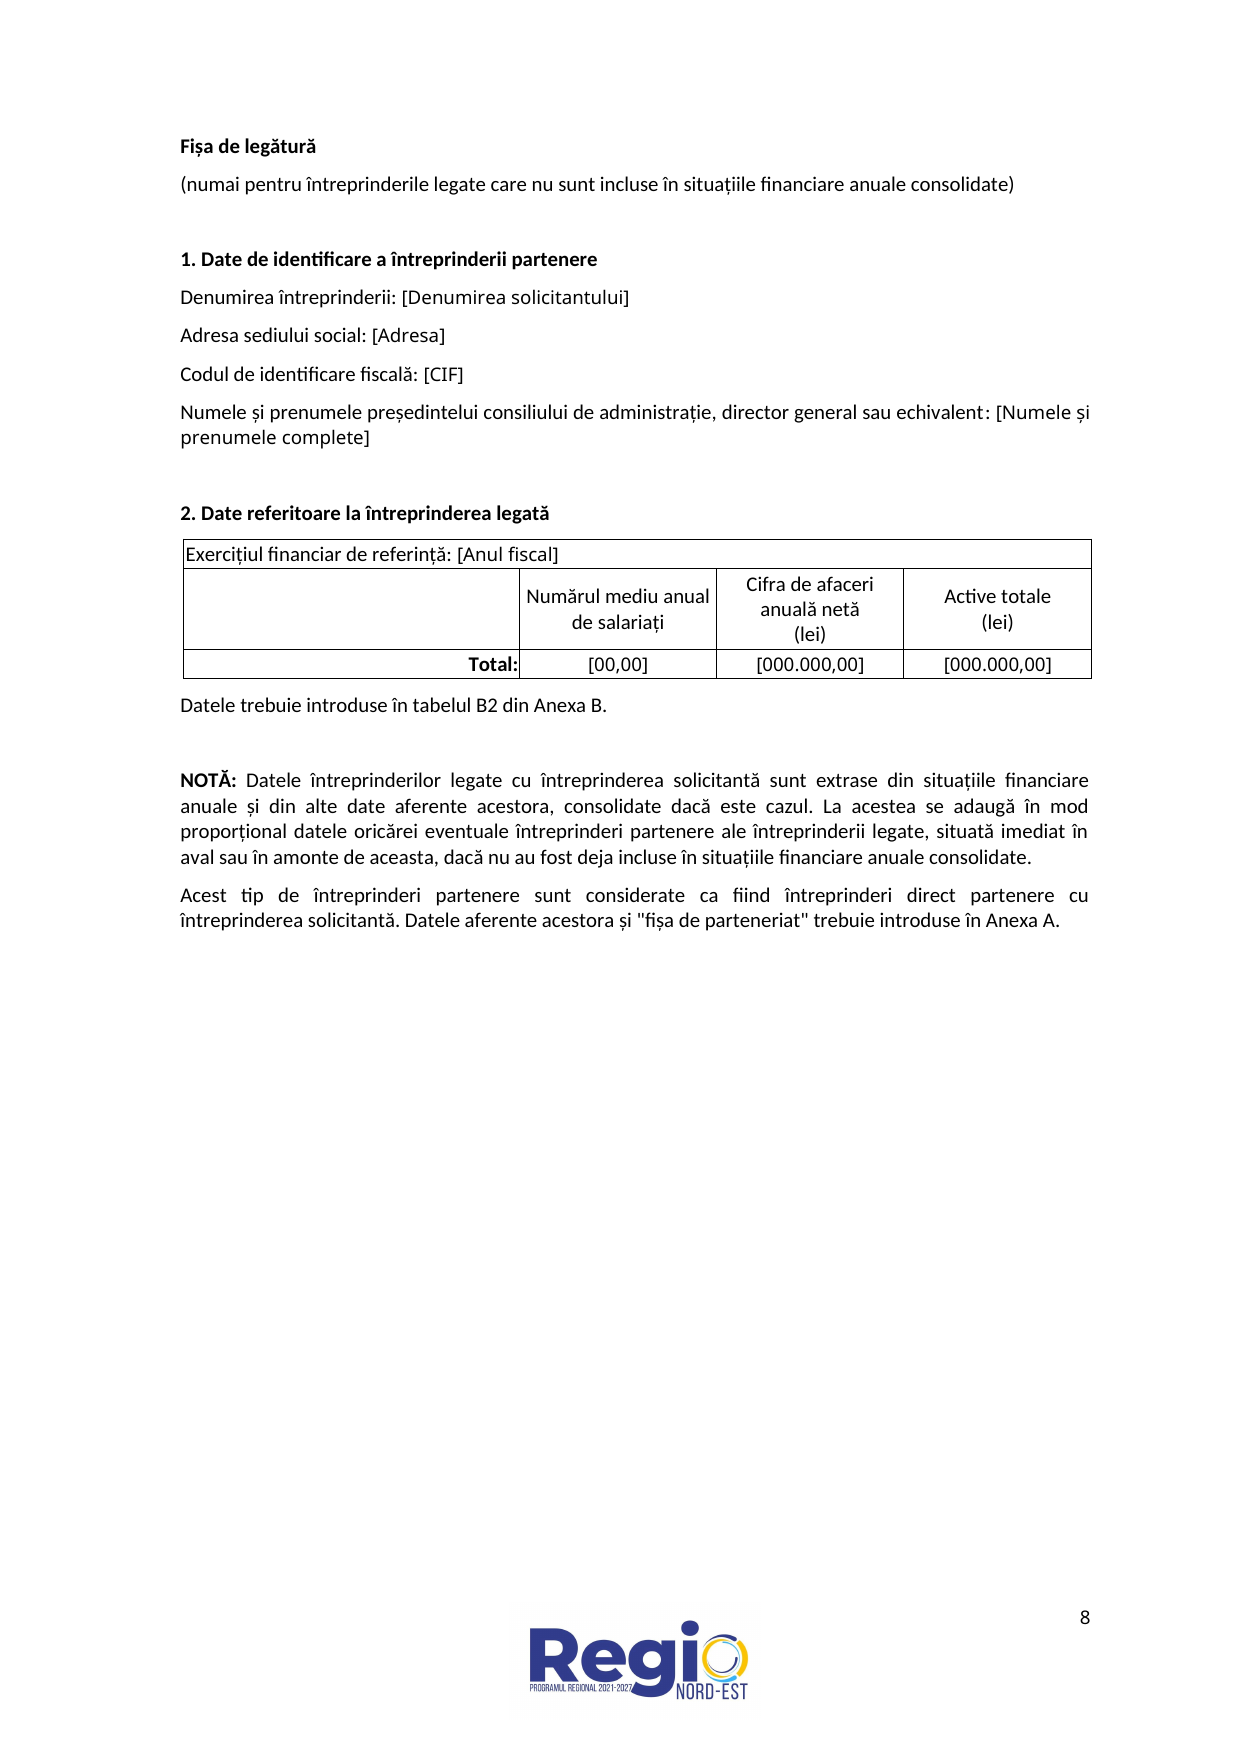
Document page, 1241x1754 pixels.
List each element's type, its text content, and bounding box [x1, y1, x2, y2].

text Numele şi prenumele preşedintelui consiliului de administraţie, director general sau echivalent: [180, 399, 1090, 450]
text (numai pentru întreprinderile legate care nu sunt incluse în situaţiile financiare anuale consolidate) [180, 171, 1090, 196]
text Datele trebuie introduse în tabelul B2 din Anexa B. [180, 692, 1090, 717]
table_header Exerciţiul financiar de referinţă: [184, 540, 1091, 568]
table_cell Cifra de afaceri anuală netă (lei) [717, 569, 903, 649]
subtitle Fişa de legătură [180, 133, 1090, 158]
text NOTĂ: Datele întreprinderilor legate cu întreprinderea solicitantă sunt extrase din situaţiile financiare anuale şi din alte date aferente acestora, consolidate dacă este cazul. La acestea se adaugă în mod proporţional datele oricărei eventuale întreprinderi partenere ale întreprinderii legate, situată imediat în aval sau în amonte de aceasta, dacă nu au fost deja incluse în situaţiile financiare anuale consolidate. [180, 768, 1090, 869]
table_cell [520, 650, 716, 678]
text Denumirea întreprinderii: [180, 284, 1090, 310]
text Codul de identificare fiscală: [180, 361, 1090, 386]
table_cell [904, 650, 1091, 678]
text 2. Date referitoare la întreprinderea legată [180, 501, 1090, 526]
picture [509, 1602, 762, 1720]
table_cell [717, 650, 903, 678]
text Acest tip de întreprinderi partenere sunt considerate ca fiind întreprinderi direct partenere cu întreprinderea solicitantă. Datele aferente acestora şi "fişa de parteneriat" trebuie introduse în Anexa A. [180, 882, 1090, 933]
table_cell [184, 569, 519, 649]
table_cell Total: [184, 650, 519, 678]
table_cell Numărul mediu anual de salariaţi [520, 569, 716, 649]
text 1. Date de identificare a întreprinderii partenere [180, 247, 1090, 272]
table_cell Active totale (lei) [904, 569, 1091, 649]
text Adresa sediului social: [180, 323, 1090, 348]
